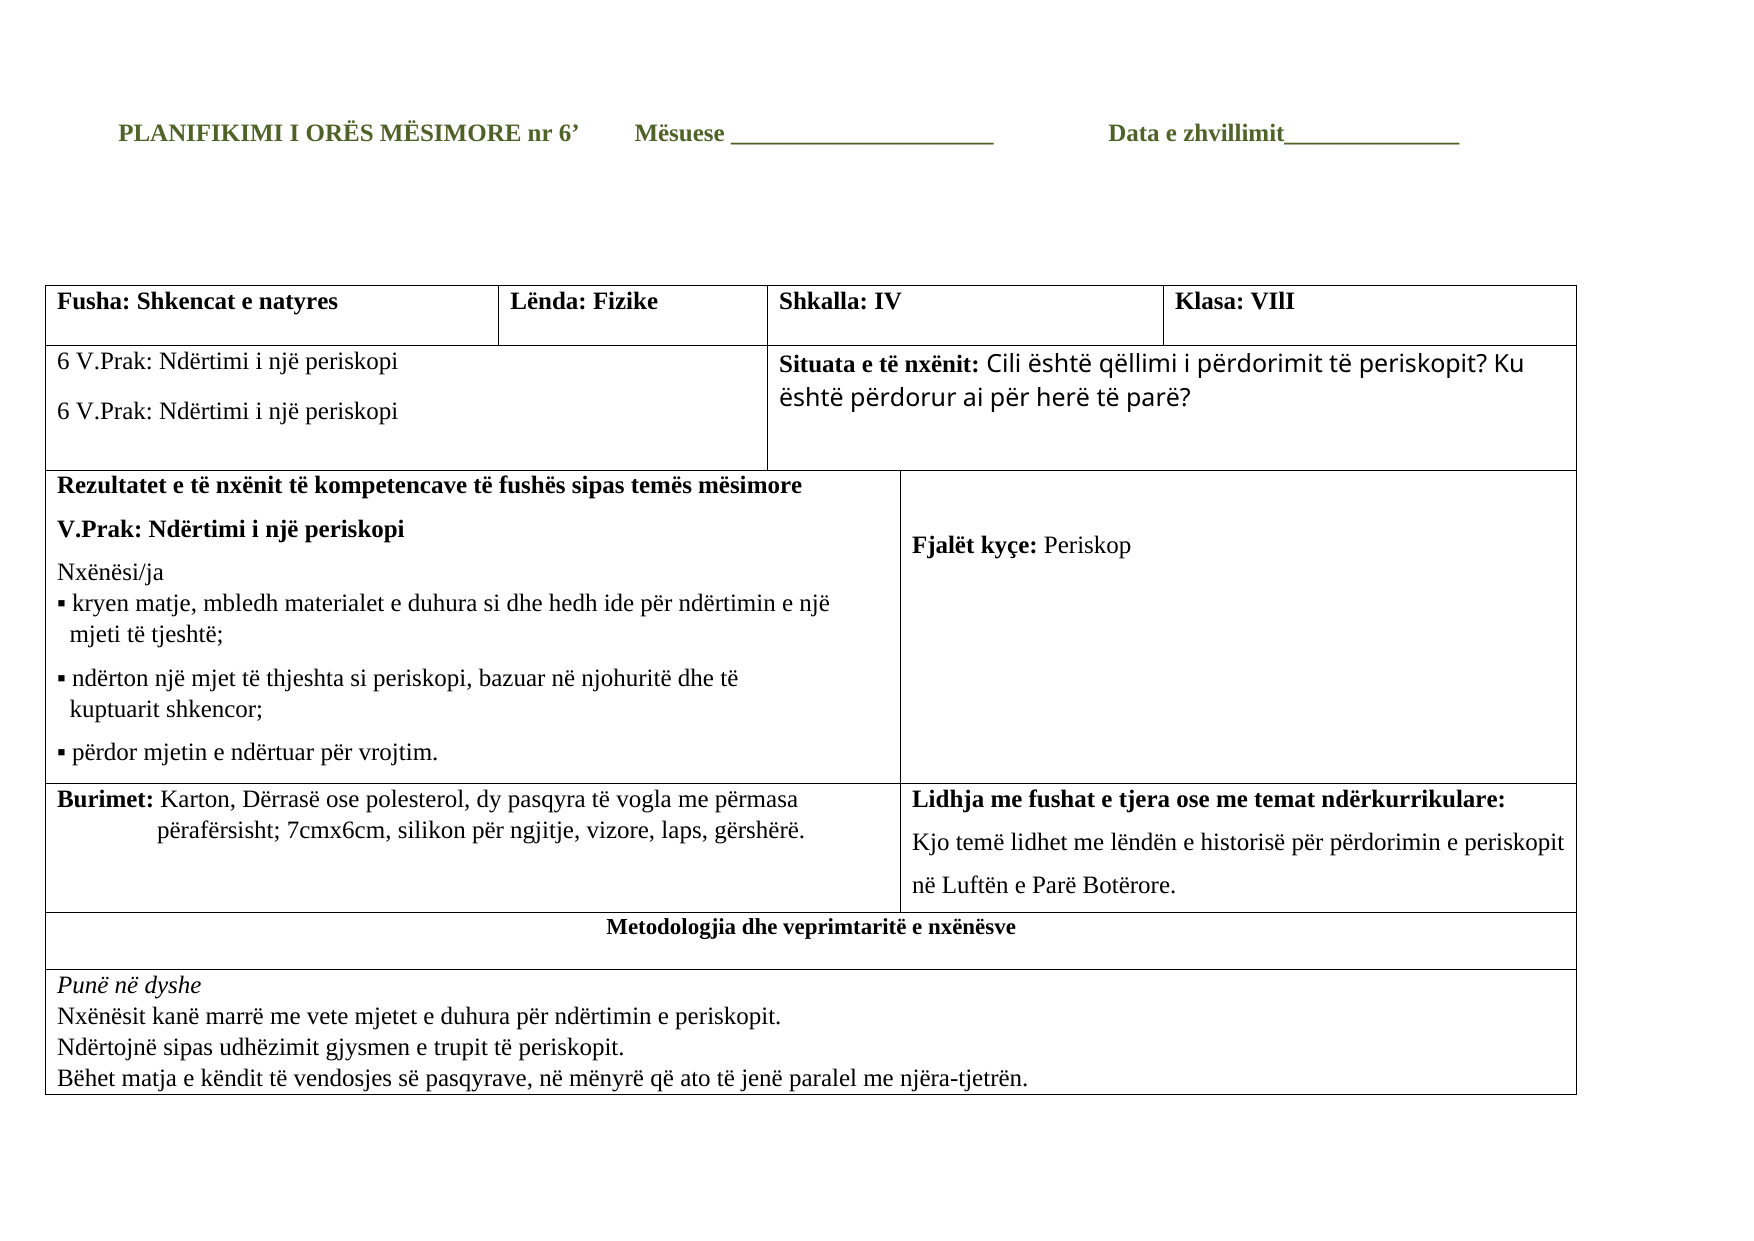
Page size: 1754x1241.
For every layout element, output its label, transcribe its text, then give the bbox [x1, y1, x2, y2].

table_cell Rezultatet e të nxënit të kompetencave të fushës sipas temës mësimore V.Prak: Ndërtimi i një periskopi Nxënësi/ja ▪ kryen matje, mbledh materialet e duhura si dhe hedh ide për ndërtimin e një mjeti të tjeshtë; ▪ ndërton një mjet të thjeshta si periskopi, bazuar në njohuritë dhe të kuptuarit shkencor; ▪ përdor mjetin e ndërtuar për vrojtim. [46, 471, 900, 783]
table_header Shkalla: IV [768, 286, 1163, 345]
table_cell Fjalët kyçe: Periskop [901, 471, 1576, 783]
table_cell Metodologjia dhe veprimtaritë e nxënësve [46, 913, 1576, 969]
table_header Fusha: Shkencat e natyres [46, 286, 498, 345]
table_cell Situata e të nxënit: Cili është qëllimi i përdorimit të periskopit? Ku është përdorur ai për herë të parë? [768, 346, 1576, 469]
table_cell 6 V.Prak: Ndërtimi i një periskopi 6 V.Prak: Ndërtimi i një periskopi [46, 346, 767, 469]
table_cell Burimet: Karton, Dërrasë ose polesterol, dy pasqyra të vogla me përmasa përafërsisht; 7cmx6cm, silikon për ngjitje, vizore, laps, gërshërë. [46, 784, 900, 912]
table_header Klasa: VIlI [1164, 286, 1576, 345]
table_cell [46, 970, 1576, 1094]
text PLANIFIKIMI I ORËS MËSIMORE nr 6’ Mësuese _____________________ Data e zhvillimit______________ [118, 118, 1606, 147]
table_header Lënda: Fizike [499, 286, 767, 345]
table_cell Lidhja me fushat e tjera ose me temat ndërkurrikulare: Kjo temë lidhet me lëndën e historisë për përdorimin e periskopit në Luftën e Parë Botërore. [901, 784, 1576, 912]
